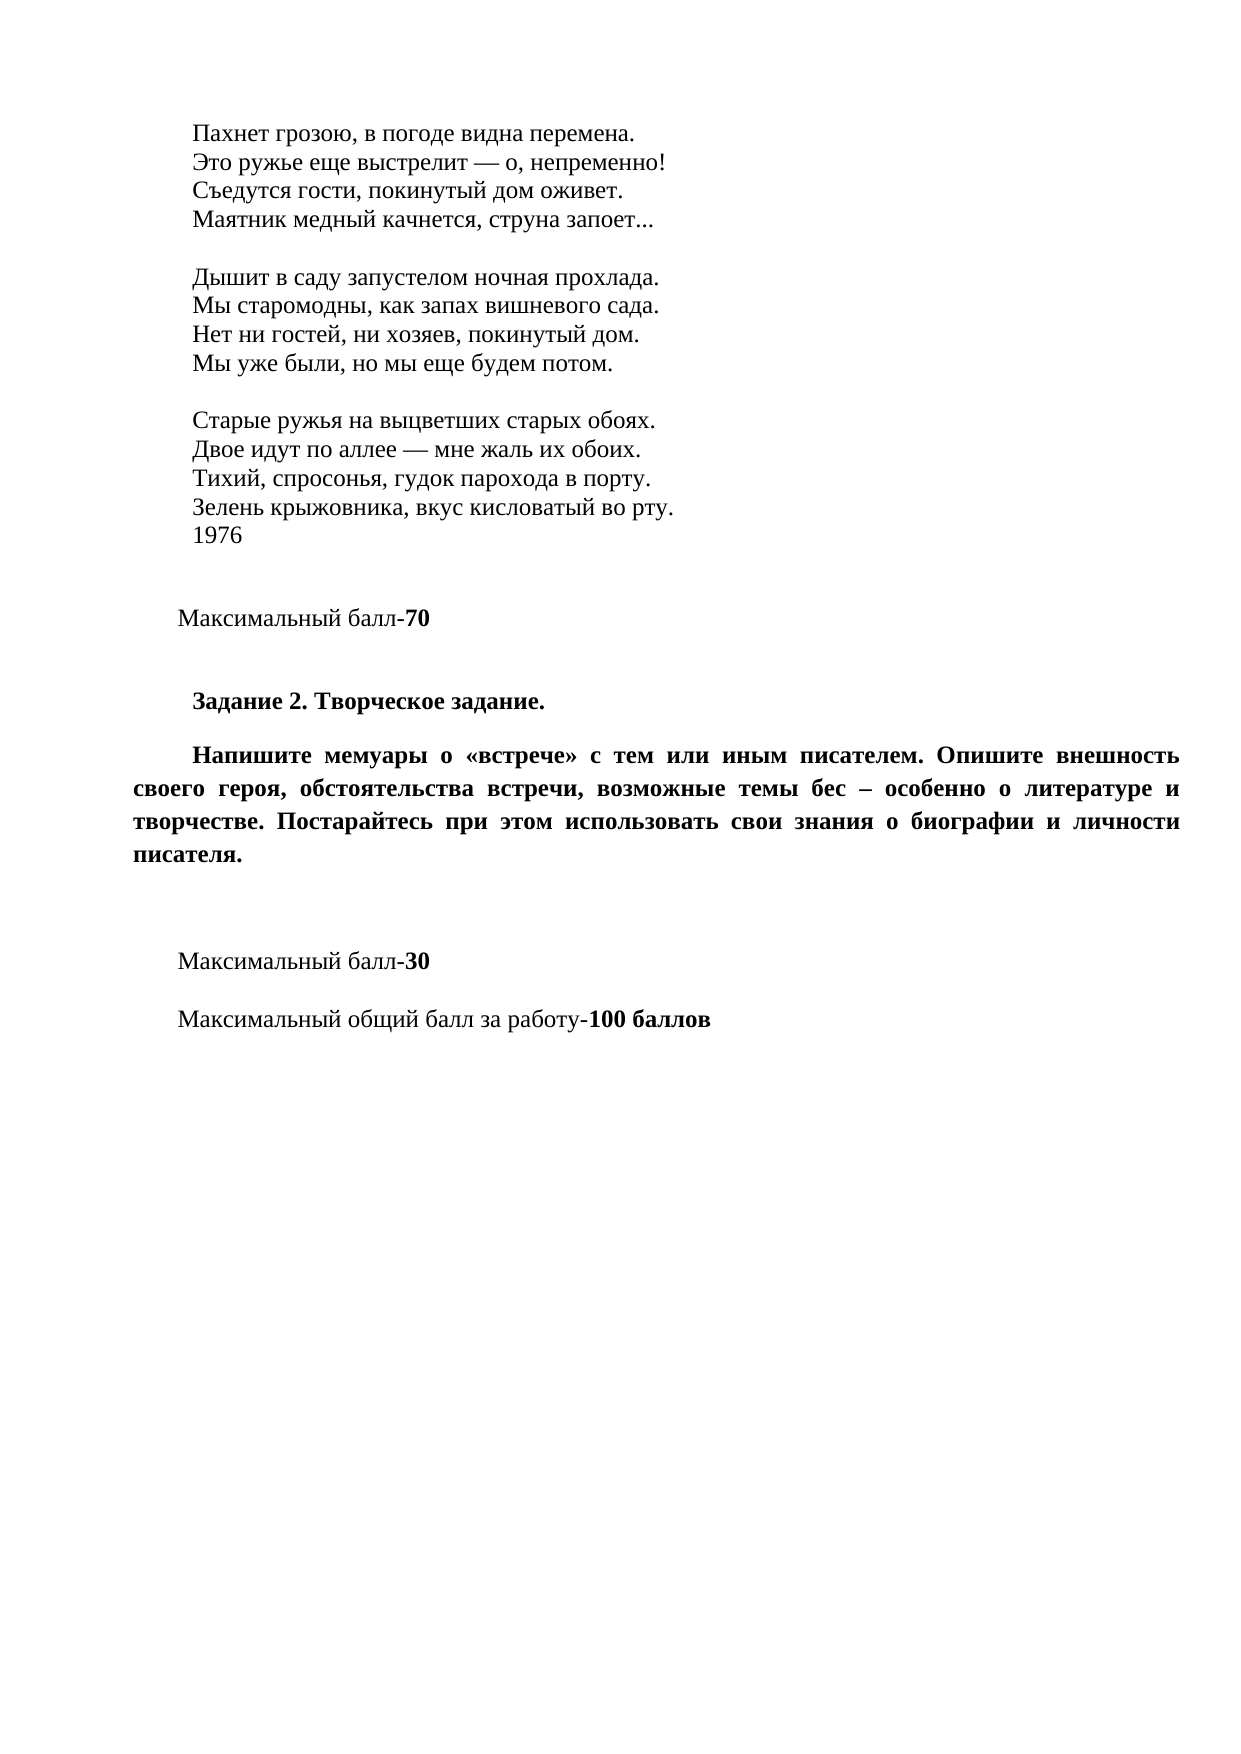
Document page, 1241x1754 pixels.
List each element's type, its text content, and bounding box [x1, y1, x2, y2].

text Напишите мемуары о «встрече» с тем или иным писателем. Опишите внешность своего героя, обстоятельства встречи, возможные темы бес – особенно о литературе и творчестве. Постарайтесь при этом использовать свои знания о биографии и личности писателя. [133, 740, 1181, 867]
text Мы старомодны, как запах вишневого сада. [133, 291, 1181, 319]
text Нет ни гостей, ни хозяев, покинутый дом. [133, 319, 1181, 348]
text Мы уже были, но мы еще будем потом. [133, 348, 1181, 377]
text Зелень крыжовника, вкус кисловатый во рту. [133, 492, 1181, 521]
text Тихий, спросонья, гудок парохода в порту. [133, 463, 1181, 492]
text Максимальный балл-70 [133, 603, 1181, 632]
text Двое идут по аллее — мне жаль их обоих. [133, 434, 1181, 463]
text Маятник медный качнется, струна запоет... [133, 204, 1181, 233]
text Старые ружья на выцветших старых обоях. [133, 406, 1181, 434]
text Пахнет грозою, в погоде видна перемена. [133, 118, 1181, 147]
text Максимальный общий балл за работу-100 баллов [133, 1004, 1181, 1033]
text Дышит в саду запустелом ночная прохлада. [133, 262, 1181, 291]
text 1976 [133, 521, 1181, 549]
text Съедутся гости, покинутый дом оживет. [133, 176, 1181, 204]
text Максимальный балл-30 [133, 946, 1181, 975]
text Задание 2. Творческое задание. [133, 686, 1181, 714]
text Это ружье еще выстрелит — о, непременно! [133, 147, 1181, 176]
